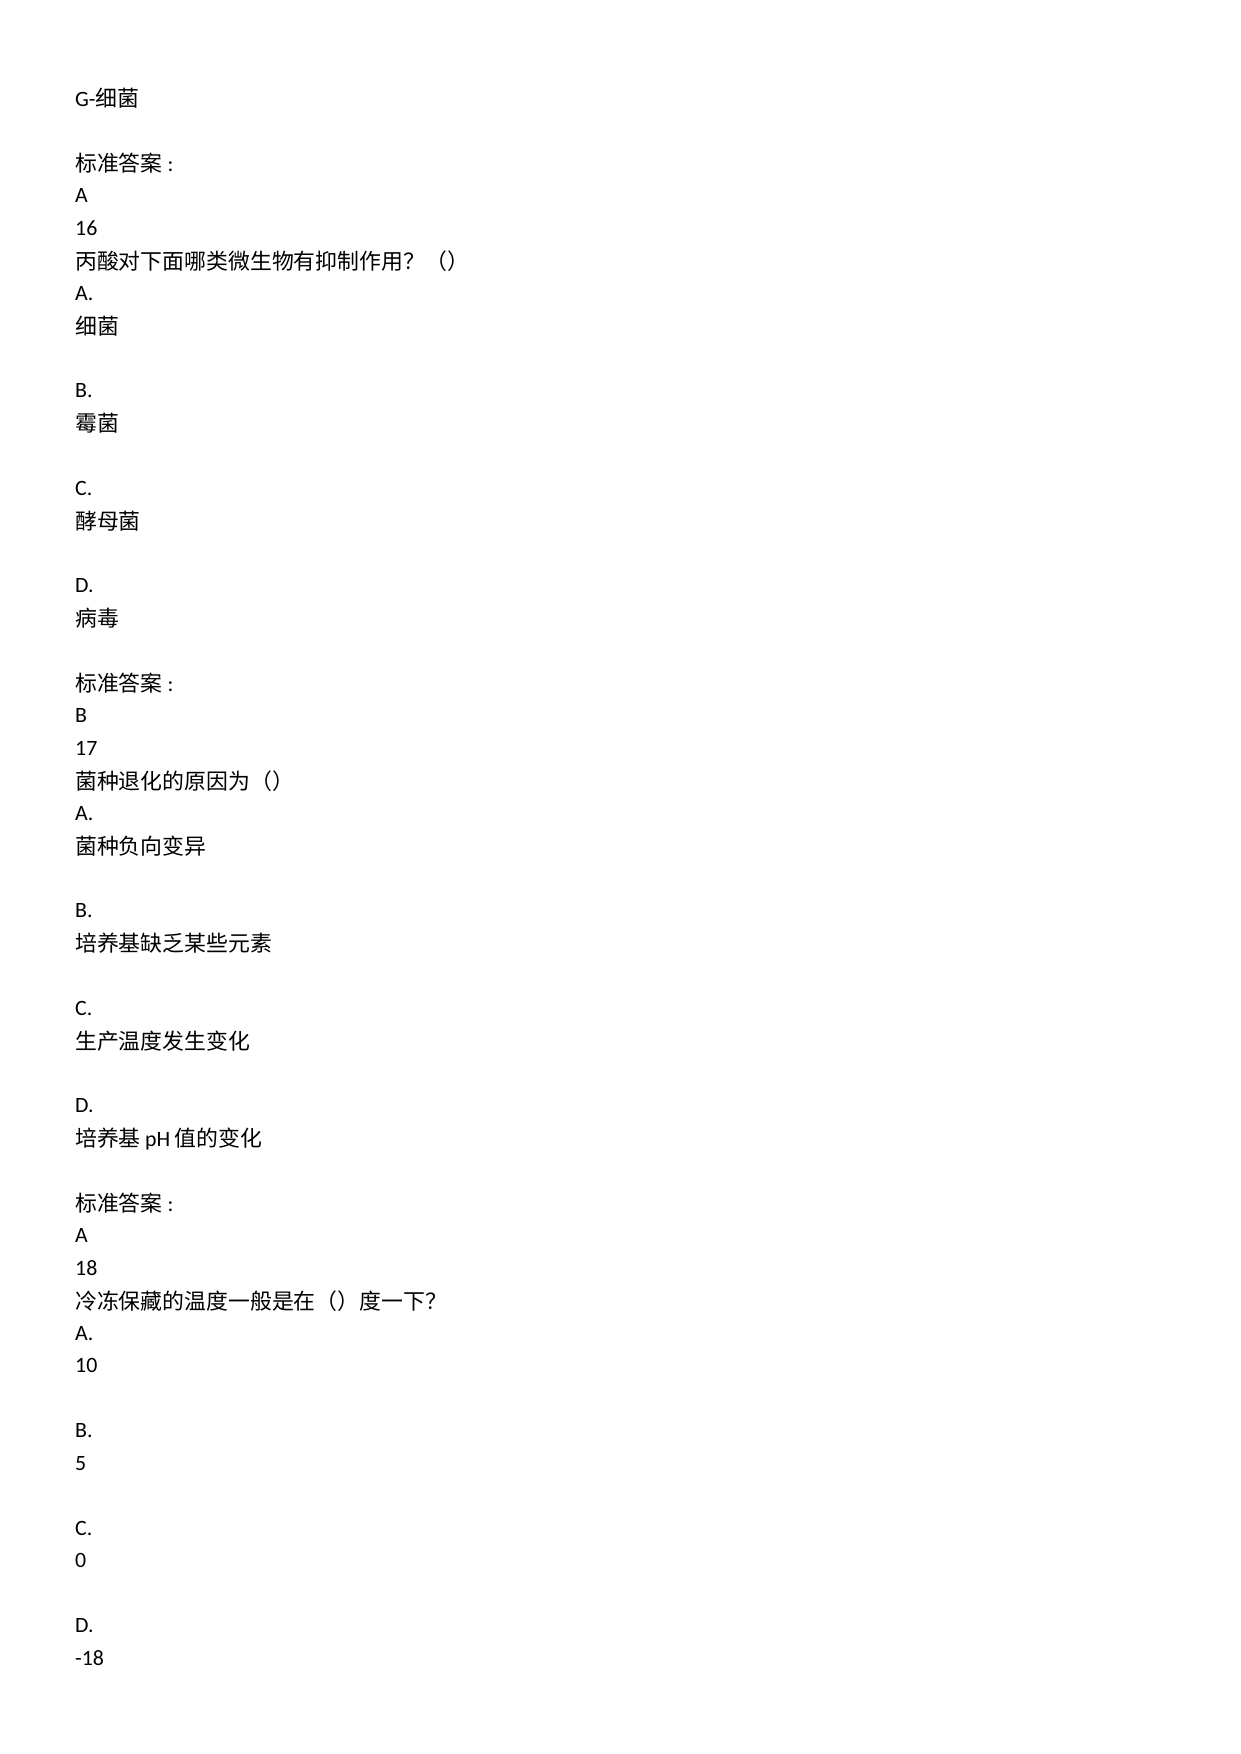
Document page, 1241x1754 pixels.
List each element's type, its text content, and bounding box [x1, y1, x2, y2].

text 菌种负向变异 [75, 828, 1165, 861]
text 丙酸对下面哪类微生物有抑制作用？（） [75, 243, 1165, 276]
text 菌种退化的原因为（） [75, 763, 1165, 796]
text 病毒 [75, 601, 1165, 633]
text B [75, 698, 1165, 731]
text 标准答案 : [75, 146, 1165, 178]
text B. [75, 1413, 1165, 1446]
text 0 [75, 1543, 1165, 1576]
text 霉菌 [75, 406, 1165, 438]
text D. [75, 568, 1165, 601]
text 标准答案 : [75, 1186, 1165, 1218]
text 细菌 [75, 308, 1165, 341]
text A [75, 1218, 1165, 1251]
text 培养基pH值的变化 [75, 1121, 1165, 1153]
text 培养基缺乏某些元素 [75, 926, 1165, 958]
text 16 [75, 211, 1165, 243]
text 10 [75, 1348, 1165, 1381]
text A. [75, 276, 1165, 308]
text C. [75, 1511, 1165, 1543]
text 生产温度发生变化 [75, 1023, 1165, 1056]
text 17 [75, 731, 1165, 763]
text D. [75, 1088, 1165, 1121]
text A [75, 178, 1165, 211]
text A. [75, 1316, 1165, 1348]
text 酵母菌 [75, 503, 1165, 536]
text G-细菌 [75, 81, 1165, 113]
text 18 [75, 1251, 1165, 1283]
text 5 [75, 1446, 1165, 1478]
text 标准答案 : [75, 666, 1165, 698]
text C. [75, 471, 1165, 503]
text -18 [75, 1641, 1165, 1673]
text D. [75, 1608, 1165, 1641]
text 冷冻保藏的温度一般是在（）度一下？ [75, 1283, 1165, 1316]
text B. [75, 373, 1165, 406]
text B. [75, 893, 1165, 926]
text C. [75, 991, 1165, 1023]
text A. [75, 796, 1165, 828]
